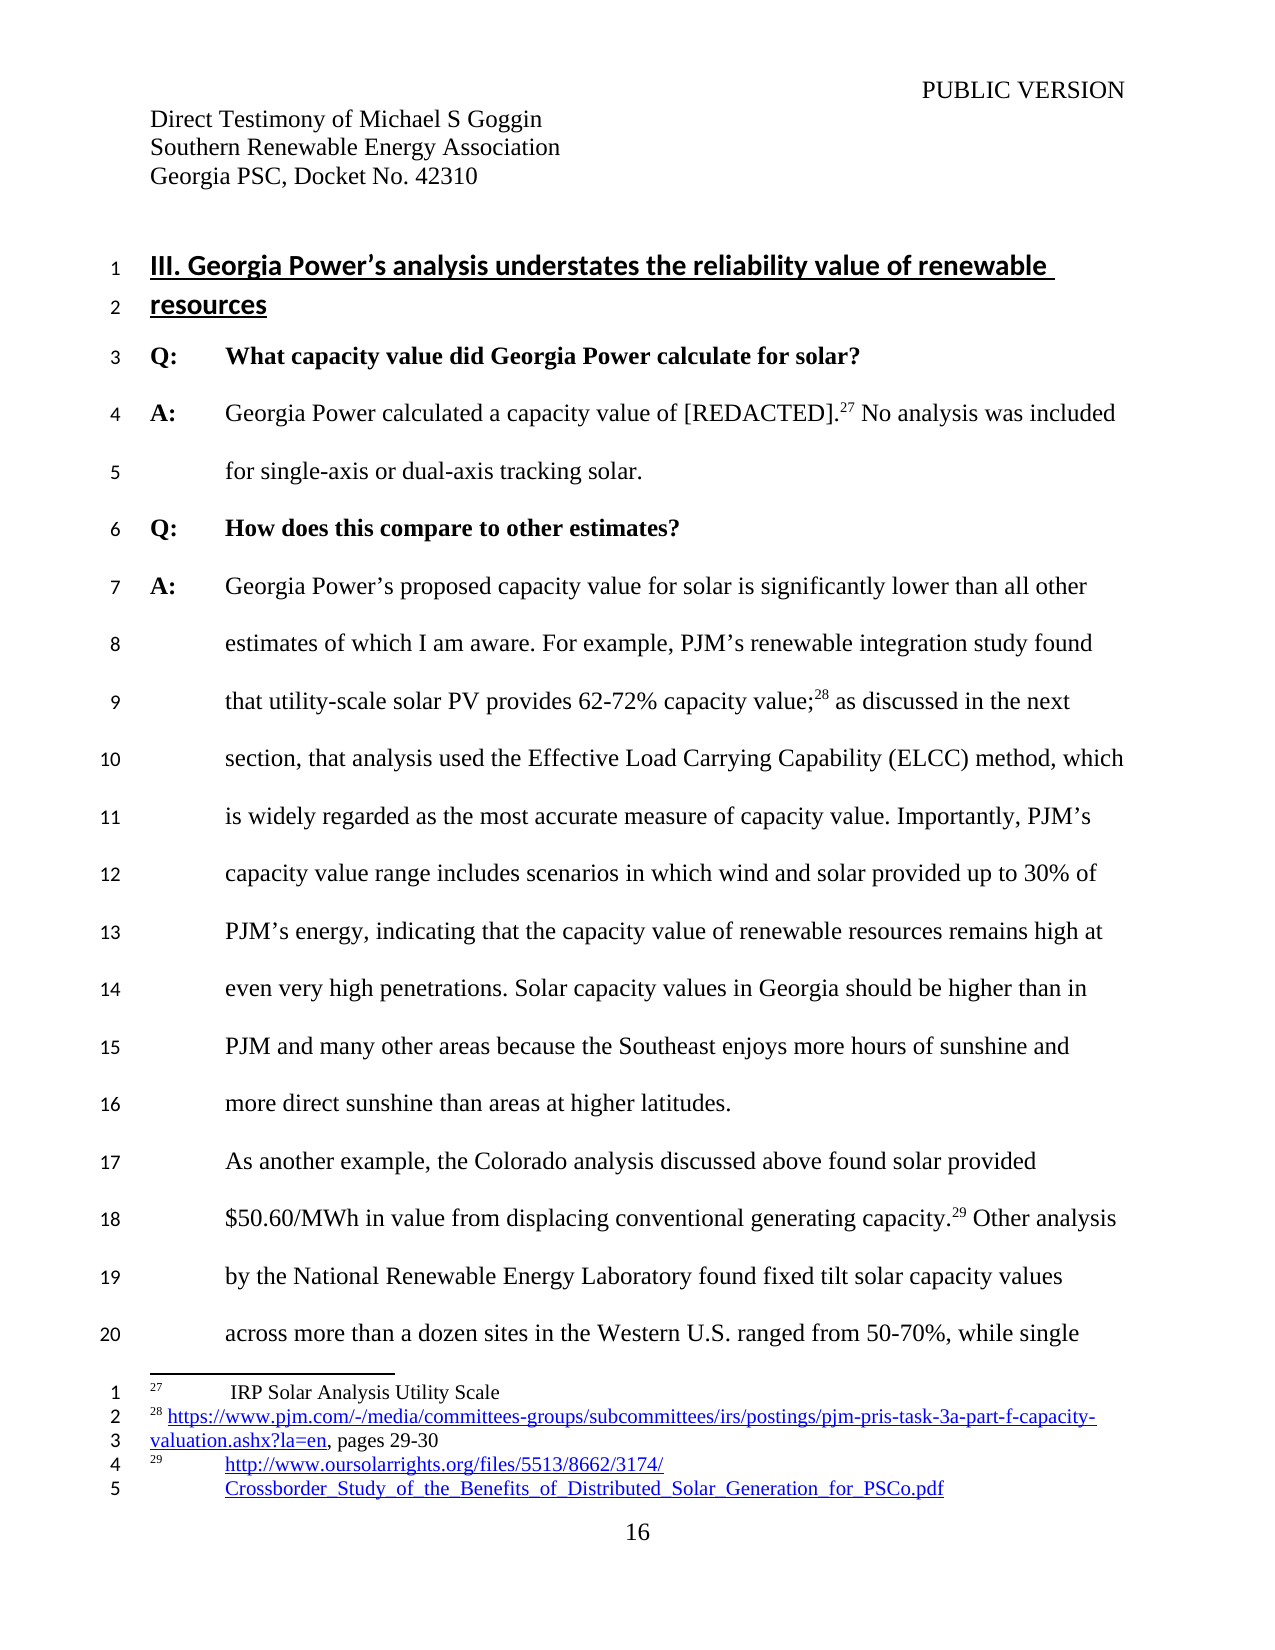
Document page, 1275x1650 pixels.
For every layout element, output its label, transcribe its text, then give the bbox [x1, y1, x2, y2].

text III. Georgia Power’s analysis understates the reliability value of renewable resources [150, 247, 1125, 322]
text A: Georgia Power’s proposed capacity value for solar is significantly lower than all other estimates of which I am aware. For example, PJM’s renewable integration study found that utility-scale solar PV provides 62-72% capacity value; as discussed in the next section, that analysis used the Effective Load Carrying Capability (ELCC) method, which is widely regarded as the most accurate measure of capacity value. Importantly, PJM’s capacity value range includes scenarios in which wind and solar provided up to 30% of PJM’s energy, indicating that the capacity value of renewable resources remains high at even very high penetrations. Solar capacity values in Georgia should be higher than in PJM and many other areas because the Southeast enjoys more hours of sunshine and more direct sunshine than areas at higher latitudes. [150, 571, 1125, 1117]
text Q: How does this compare to other estimates? [150, 513, 1125, 542]
text A: Georgia Power calculated a capacity value of [REDACTED]. No analysis was included for single-axis or dual-axis tracking solar. [150, 398, 1125, 485]
text Q: What capacity value did Georgia Power calculate for solar? [150, 341, 1125, 370]
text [225, 1146, 1125, 1347]
